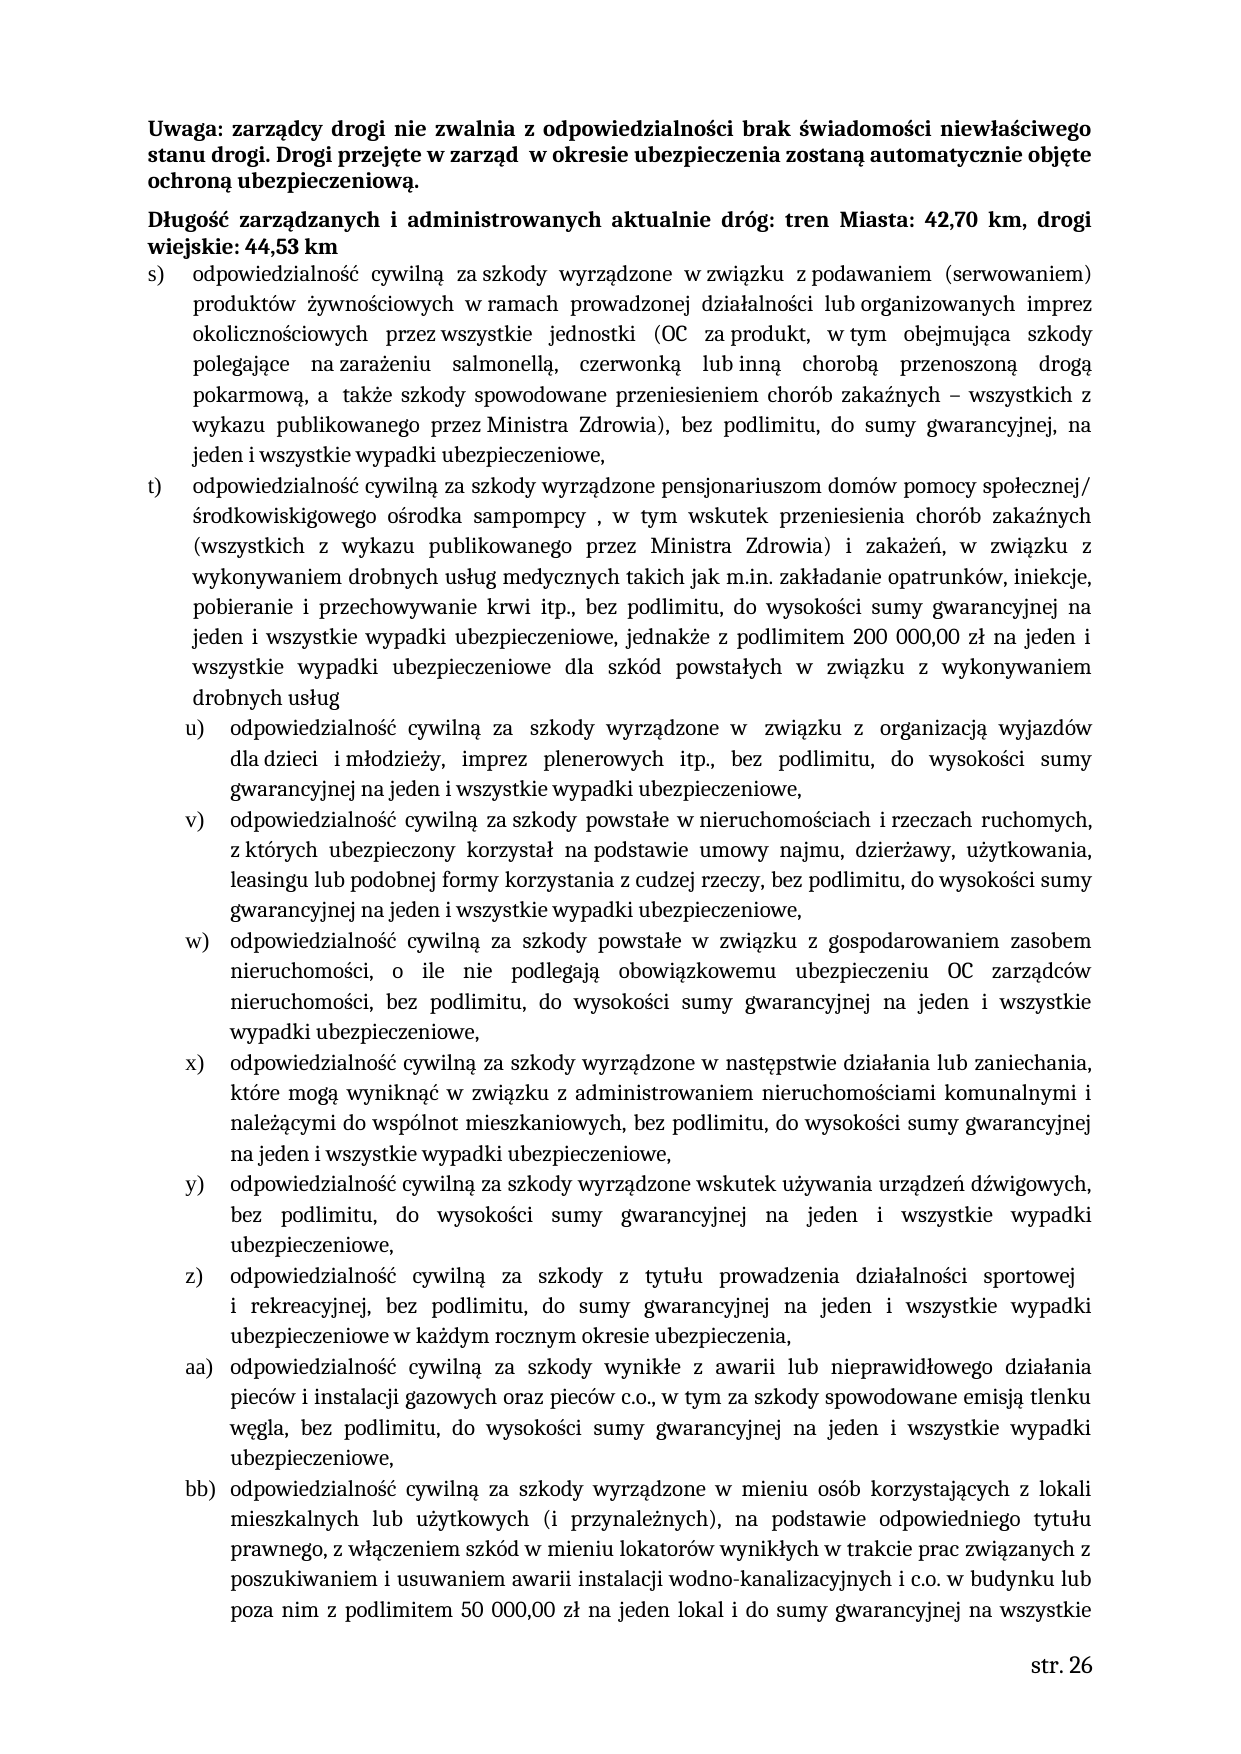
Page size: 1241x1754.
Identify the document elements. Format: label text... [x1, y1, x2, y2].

list odpowiedzialność cywilną za szkody wyrządzone pensjonariuszom domów pomocy społecznej/ środkowiskigowego ośrodka sampompcy , w tym wskutek przeniesienia chorób zakaźnych (wszystkich z wykazu publikowanego przez Ministra Zdrowia) i zakażeń, w związku z wykonywaniem drobnych usług medycznych takich jak m.in. zakładanie opatrunków, iniekcje, pobieranie i przechowywanie krwi itp., bez podlimitu, do wysokości sumy gwarancyjnej na jeden i wszystkie wypadki ubezpieczeniowe, jednakże z podlimitem 200 000,00 zł na jeden i wszystkie wypadki ubezpieczeniowe dla szkód powstałych w związku z wykonywaniem drobnych usług [148, 472, 1093, 711]
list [185, 1475, 1093, 1623]
list odpowiedzialność cywilną za szkody z tytułu prowadzenia działalności sportowej i rekreacyjnej, bez podlimitu, do sumy gwarancyjnej na jeden i wszystkie wypadki ubezpieczeniowe w każdym rocznym okresie ubezpieczenia, [185, 1262, 1093, 1349]
list odpowiedzialność cywilną za szkody wyrządzone wskutek używania urządzeń dźwigowych, bez podlimitu, do wysokości sumy gwarancyjnej na jeden i wszystkie wypadki ubezpieczeniowe, [185, 1171, 1093, 1258]
list odpowiedzialność cywilną za szkody wyrządzone w związku z podawaniem (serwowaniem) produktów żywnościowych w ramach prowadzonej działalności lub organizowanych imprez okolicznościowych przez wszystkie jednostki (OC za produkt, w tym obejmująca szkody polegające na zarażeniu salmonellą, czerwonką lub inną chorobą przenoszoną drogą pokarmową, a także szkody spowodowane przeniesieniem chorób zakaźnych – wszystkich z wykazu publikowanego przez Ministra Zdrowia), bez podlimitu, do sumy gwarancyjnej, na jeden i wszystkie wypadki ubezpieczeniowe, [148, 260, 1093, 468]
list odpowiedzialność cywilną za szkody wyrządzone w następstwie działania lub zaniechania, które mogą wyniknąć w związku z administrowaniem nieruchomościami komunalnymi i należącymi do wspólnot mieszkaniowych, bez podlimitu, do wysokości sumy gwarancyjnej na jeden i wszystkie wypadki ubezpieczeniowe, [185, 1049, 1093, 1167]
list odpowiedzialność cywilną za szkody wynikłe z awarii lub nieprawidłowego działania pieców i instalacji gazowych oraz pieców c.o., w tym za szkody spowodowane emisją tlenku węgla, bez podlimitu, do wysokości sumy gwarancyjnej na jeden i wszystkie wypadki ubezpieczeniowe, [185, 1353, 1093, 1471]
list odpowiedzialność cywilną za szkody powstałe w nieruchomościach i rzeczach ruchomych, z których ubezpieczony korzystał na podstawie umowy najmu, dzierżawy, użytkowania, leasingu lub podobnej formy korzystania z cudzej rzeczy, bez podlimitu, do wysokości sumy gwarancyjnej na jeden i wszystkie wypadki ubezpieczeniowe, [185, 806, 1093, 923]
text Uwaga: zarządcy drogi nie zwalnia z odpowiedzialności brak świadomości niewłaściwego stanu drogi. Drogi przejęte w zarząd w okresie ubezpieczenia zostaną automatycznie objęte ochroną ubezpieczeniową. [148, 116, 1093, 195]
list odpowiedzialność cywilną za szkody powstałe w związku z gospodarowaniem zasobem nieruchomości, o ile nie podlegają obowiązkowemu ubezpieczeniu OC zarządców nieruchomości, bez podlimitu, do wysokości sumy gwarancyjnej na jeden i wszystkie wypadki ubezpieczeniowe, [185, 927, 1093, 1045]
text Długość zarządzanych i administrowanych aktualnie dróg: tren Miasta: 42,70 km, drogi wiejskie: 44,53 km [148, 207, 1093, 260]
list odpowiedzialność cywilną za szkody wyrządzone w związku z organizacją wyjazdów dla dzieci i młodzieży, imprez plenerowych itp., bez podlimitu, do wysokości sumy gwarancyjnej na jeden i wszystkie wypadki ubezpieczeniowe, [185, 714, 1093, 802]
